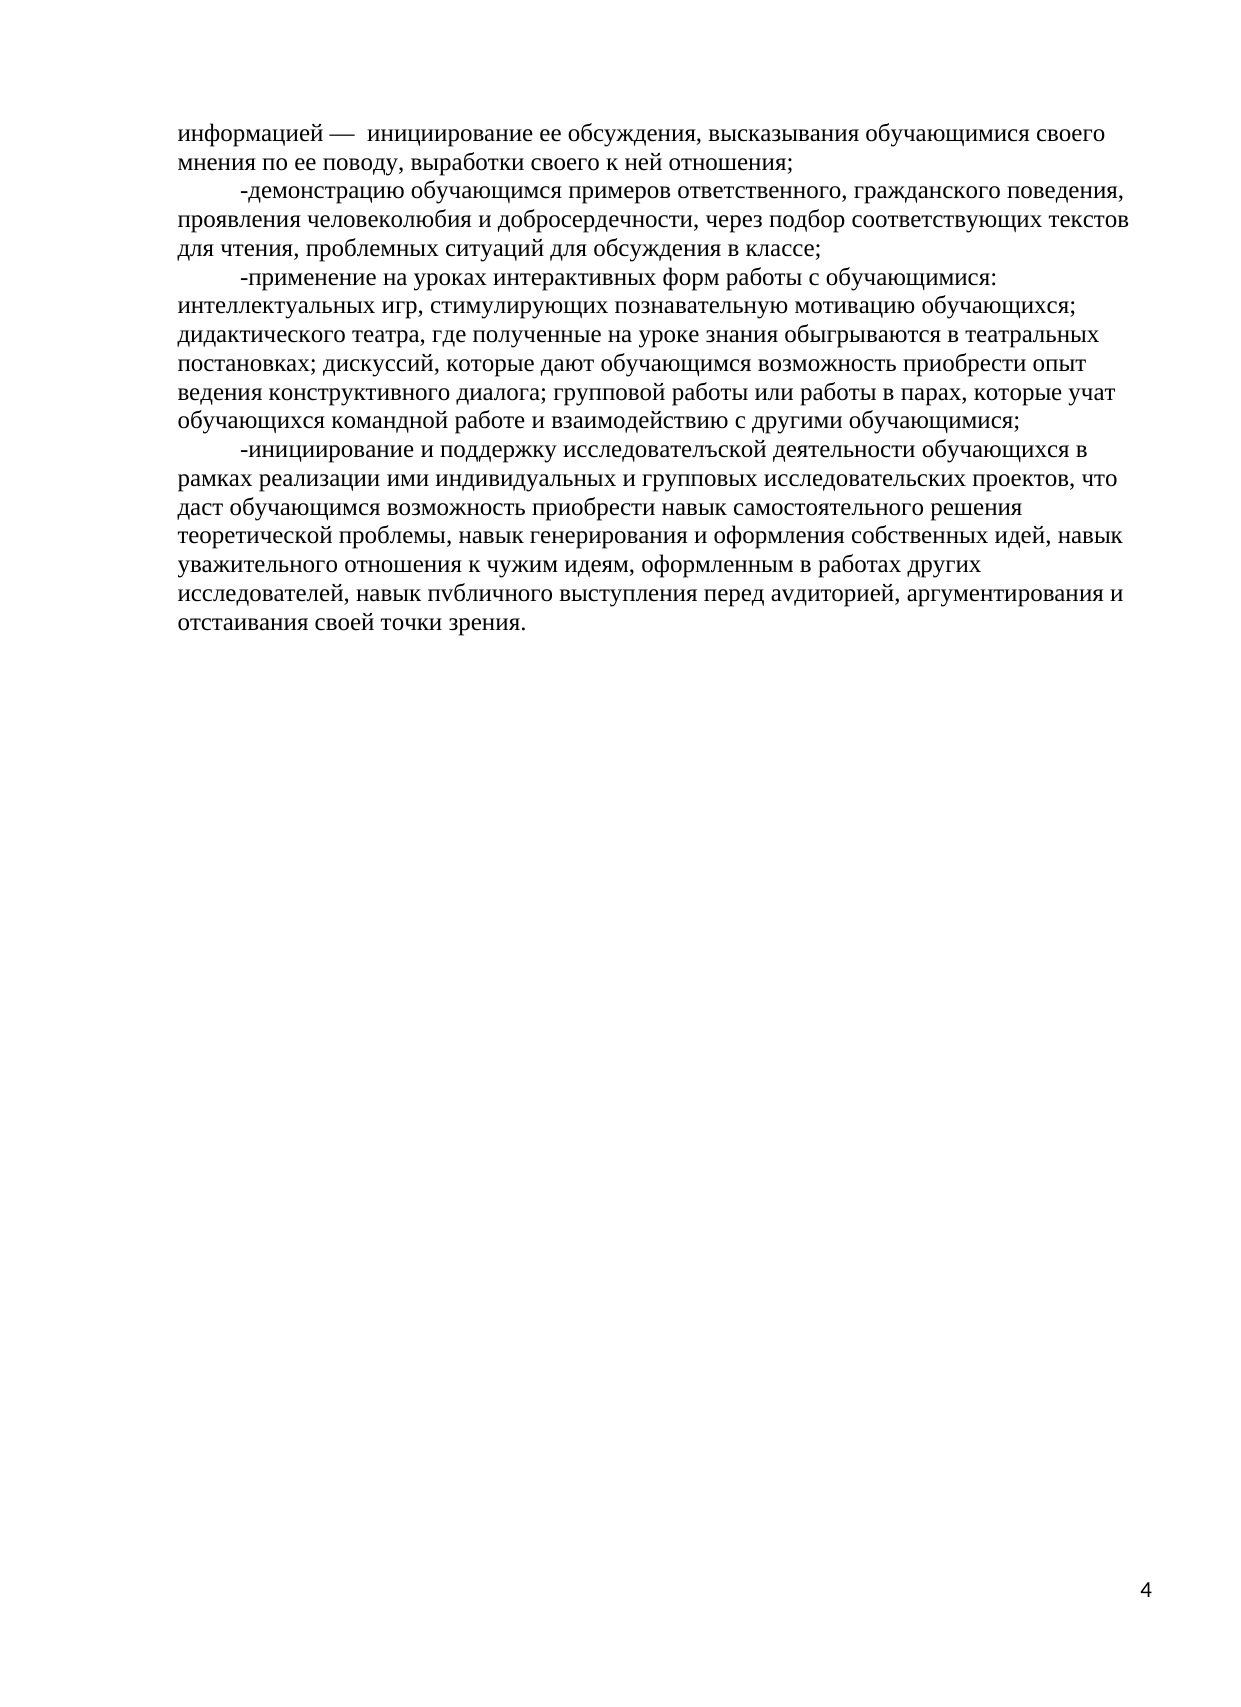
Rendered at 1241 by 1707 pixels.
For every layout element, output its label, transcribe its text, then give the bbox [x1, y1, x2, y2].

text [177, 118, 1152, 176]
text -инициирование и поддержку исследователъской деятельности обучающихся в рамках реализации ими индивидуальных и групповых исследовательских проектов, что даст обучающимся возможность приобрести навык самостоятельного решения теоретической проблемы, навык генерирования и оформления собственных идей, навык уважительного отношения к чужим идеям, оформленным в работах других исследователей, навык пvбличного выступления перед аvдиторией, аргументирования и отстаивания своей точки зрения. [177, 434, 1152, 636]
text -демонстрацию обучающимся примеров ответственного, гражданского поведения, проявления человеколюбия и добросердечности, через подбор соответствующих текстов для чтения, проблемных ситуаций для обсуждения в классе; [177, 176, 1152, 262]
text -применение на уроках интерактивных форм работы с обучающимися: интеллектуальных игр, стимулирующих познавательную мотивацию обучающихся; дидактического театра, где полученные на уроке знания обыгрываются в театральных постановках; дискуссий, которые дают обучающимся возможность приобрести опыт ведения конструктивного диалога; групповой работы или работы в парах, которые учат обучающихся командной работе и взаимодействию с другими обучающимися; [177, 262, 1152, 434]
